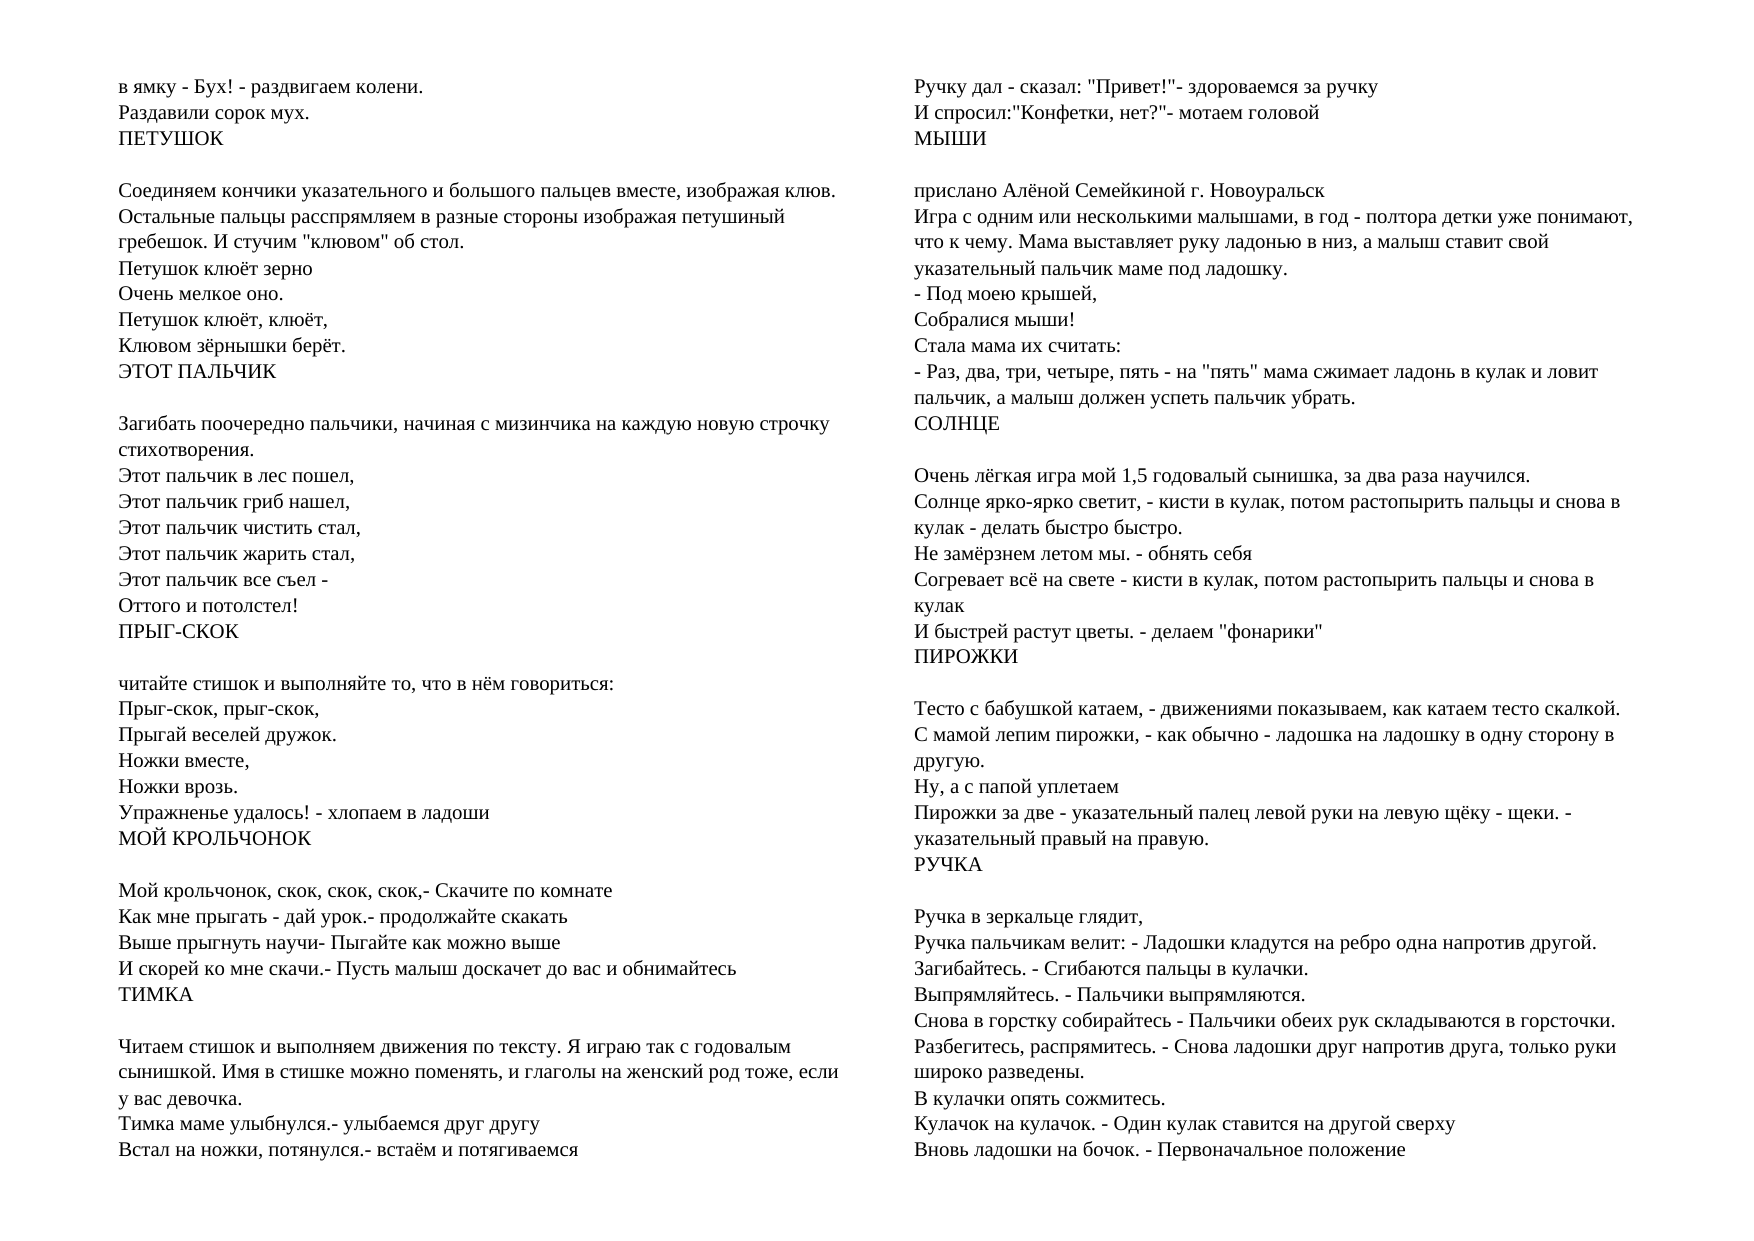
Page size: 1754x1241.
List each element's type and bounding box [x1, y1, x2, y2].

text [914, 74, 1636, 1161]
text [118, 74, 840, 1161]
